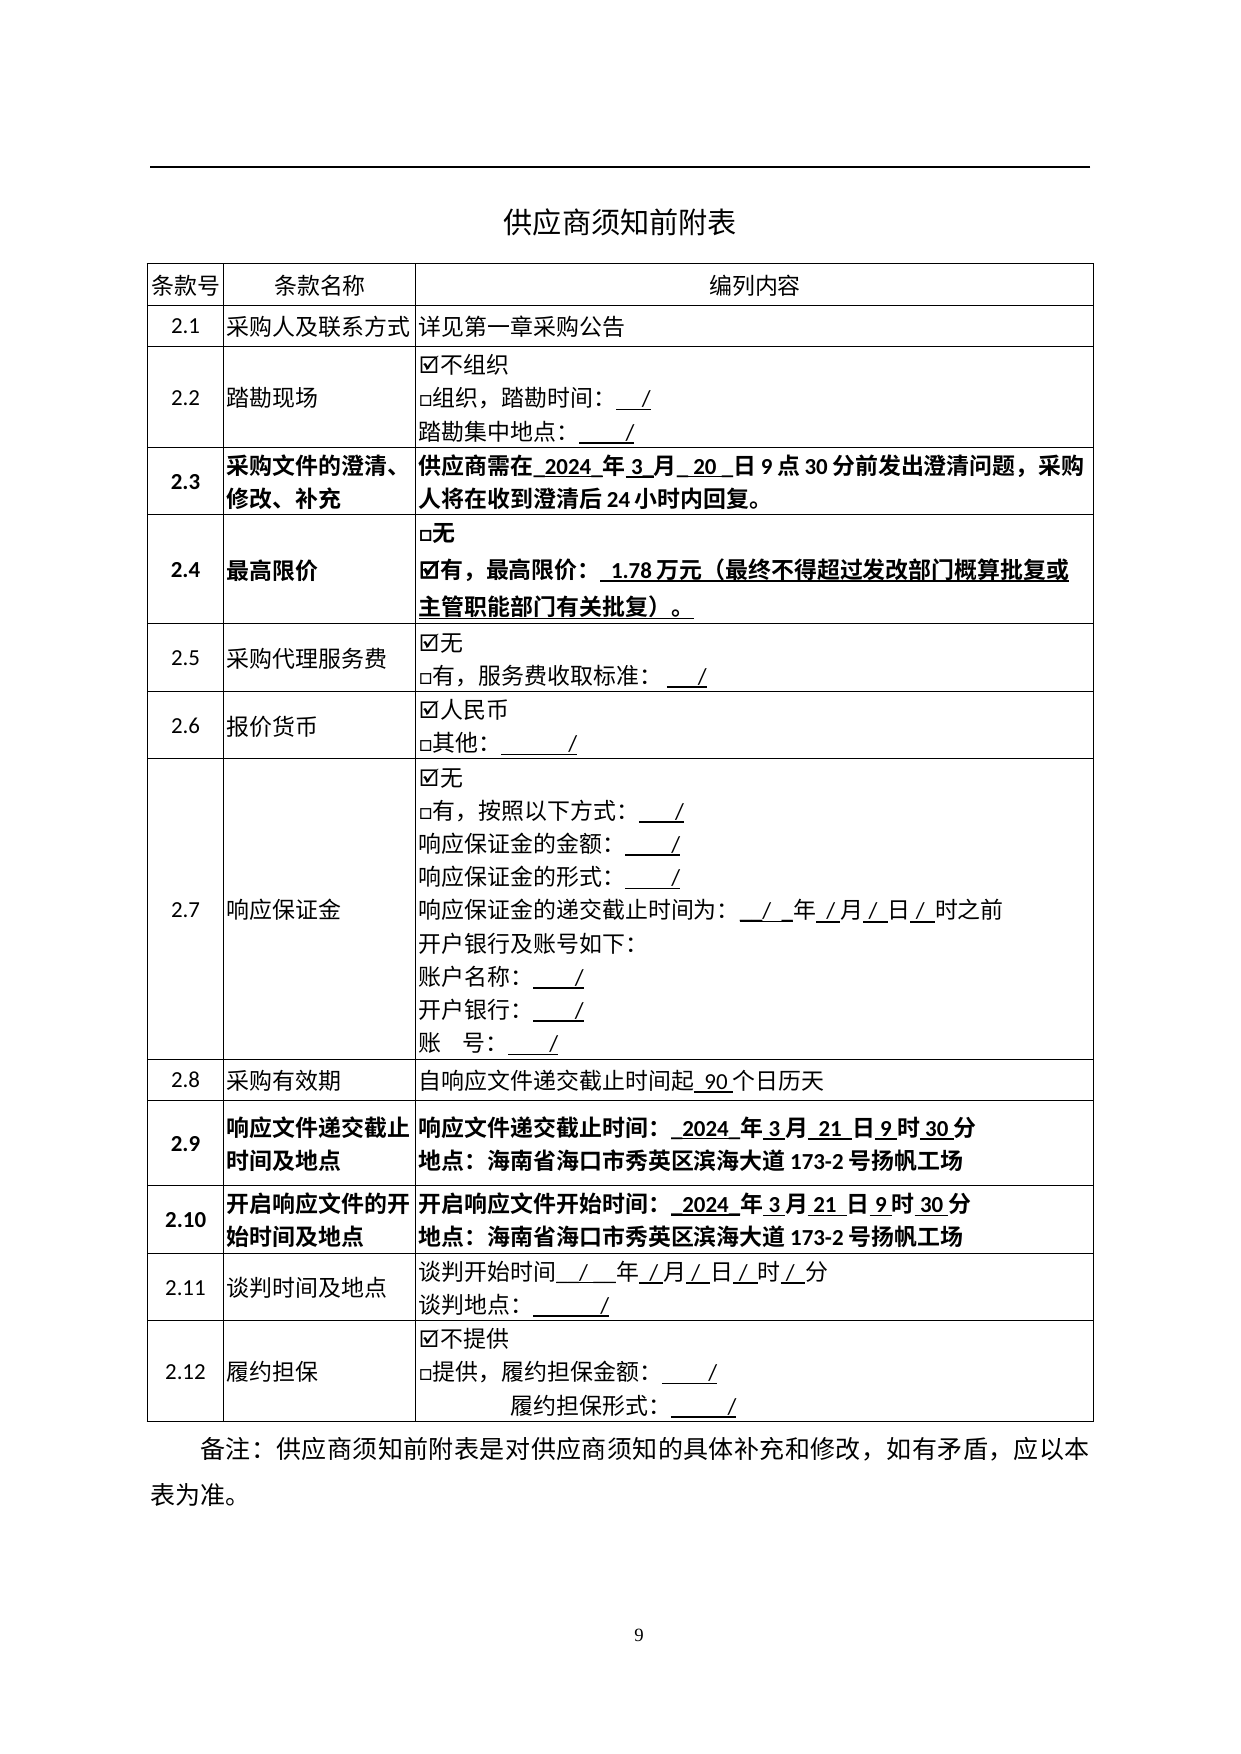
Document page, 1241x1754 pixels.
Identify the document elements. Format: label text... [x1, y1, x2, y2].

table_cell 开启响应文件开始时间：_2024_年 3 月 21 日 9 时 30 分 地点：海南省海口市秀英区滨海大道173-2号扬帆工场 [416, 1186, 1093, 1252]
table_cell 不提供 □提供，履约担保金额： / 履约担保形式： / [416, 1321, 1093, 1421]
table_cell 采购代理服务费 [224, 624, 415, 691]
table_cell 2.12 [148, 1321, 223, 1421]
table_cell 开启响应文件的开始时间及地点 [224, 1186, 415, 1252]
table_header 编列内容 [416, 264, 1093, 304]
table_cell 不组织 □组织，踏勘时间： / 踏勘集中地点： / [416, 347, 1093, 447]
table_cell 无 □有，按照以下方式： / 响应保证金的金额： / 响应保证金的形式： / 响应保证金的递交截止时间为：__/ _年 / 月 / 日 / 时之前 开户银行及账号如下： 账户名称： / 开户银行： / 账 号： / [416, 759, 1093, 1058]
table_cell 响应文件递交截止时间：_2024_年 3 月 21 日 9 时 30 分 地点：海南省海口市秀英区滨海大道173-2号扬帆工场 [416, 1101, 1093, 1185]
table_cell 踏勘现场 [224, 347, 415, 447]
table_cell 2.10 [148, 1186, 223, 1252]
table_cell 响应文件递交截止时间及地点 [224, 1101, 415, 1185]
table_header 条款名称 [224, 264, 415, 304]
table_cell 采购人及联系方式 [224, 306, 415, 346]
table_cell 2.5 [148, 624, 223, 691]
table_cell 2.9 [148, 1101, 223, 1185]
text 供应商须知前附表 [150, 200, 1090, 242]
table_cell 2.3 [148, 448, 223, 514]
table_cell 2.2 [148, 347, 223, 447]
table_cell 2.11 [148, 1254, 223, 1320]
table_cell 2.1 [148, 306, 223, 346]
table_cell 详见第一章采购公告 [416, 306, 1093, 346]
table_cell 人民币 □其他： / [416, 692, 1093, 758]
table_cell 最高限价 [224, 515, 415, 623]
table_cell 2.8 [148, 1060, 223, 1100]
table_header 条款号 [148, 264, 223, 304]
table_cell 履约担保 [224, 1321, 415, 1421]
table_cell 2.4 [148, 515, 223, 623]
table_cell 2.6 [148, 692, 223, 758]
table_cell 无 □有，服务费收取标准： / [416, 624, 1093, 691]
table_cell 采购有效期 [224, 1060, 415, 1100]
table_cell 谈判时间及地点 [224, 1254, 415, 1320]
table_cell 报价货币 [224, 692, 415, 758]
table_cell □无 有，最高限价： 1.78万元（最终不得超过发改部门概算批复或主管职能部门有关批复）。 [416, 515, 1093, 623]
table_cell 2.7 [148, 759, 223, 1058]
table_cell 自响应文件递交截止时间起 90 个日历天 [416, 1060, 1093, 1100]
table_cell 响应保证金 [224, 759, 415, 1058]
text 备注：供应商须知前附表是对供应商须知的具体补充和修改，如有矛盾，应以本表为准。 [150, 1422, 1090, 1513]
table_cell 供应商需在_2024_年 3_月_ 20 _日9点30分前发出澄清问题，采购人将在收到澄清后24小时内回复。 [416, 448, 1093, 514]
table_cell 采购文件的澄清、修改、补充 [224, 448, 415, 514]
table_cell 谈判开始时间__/ __年 / 月 / 日 / 时 / 分 谈判地点： / [416, 1254, 1093, 1320]
